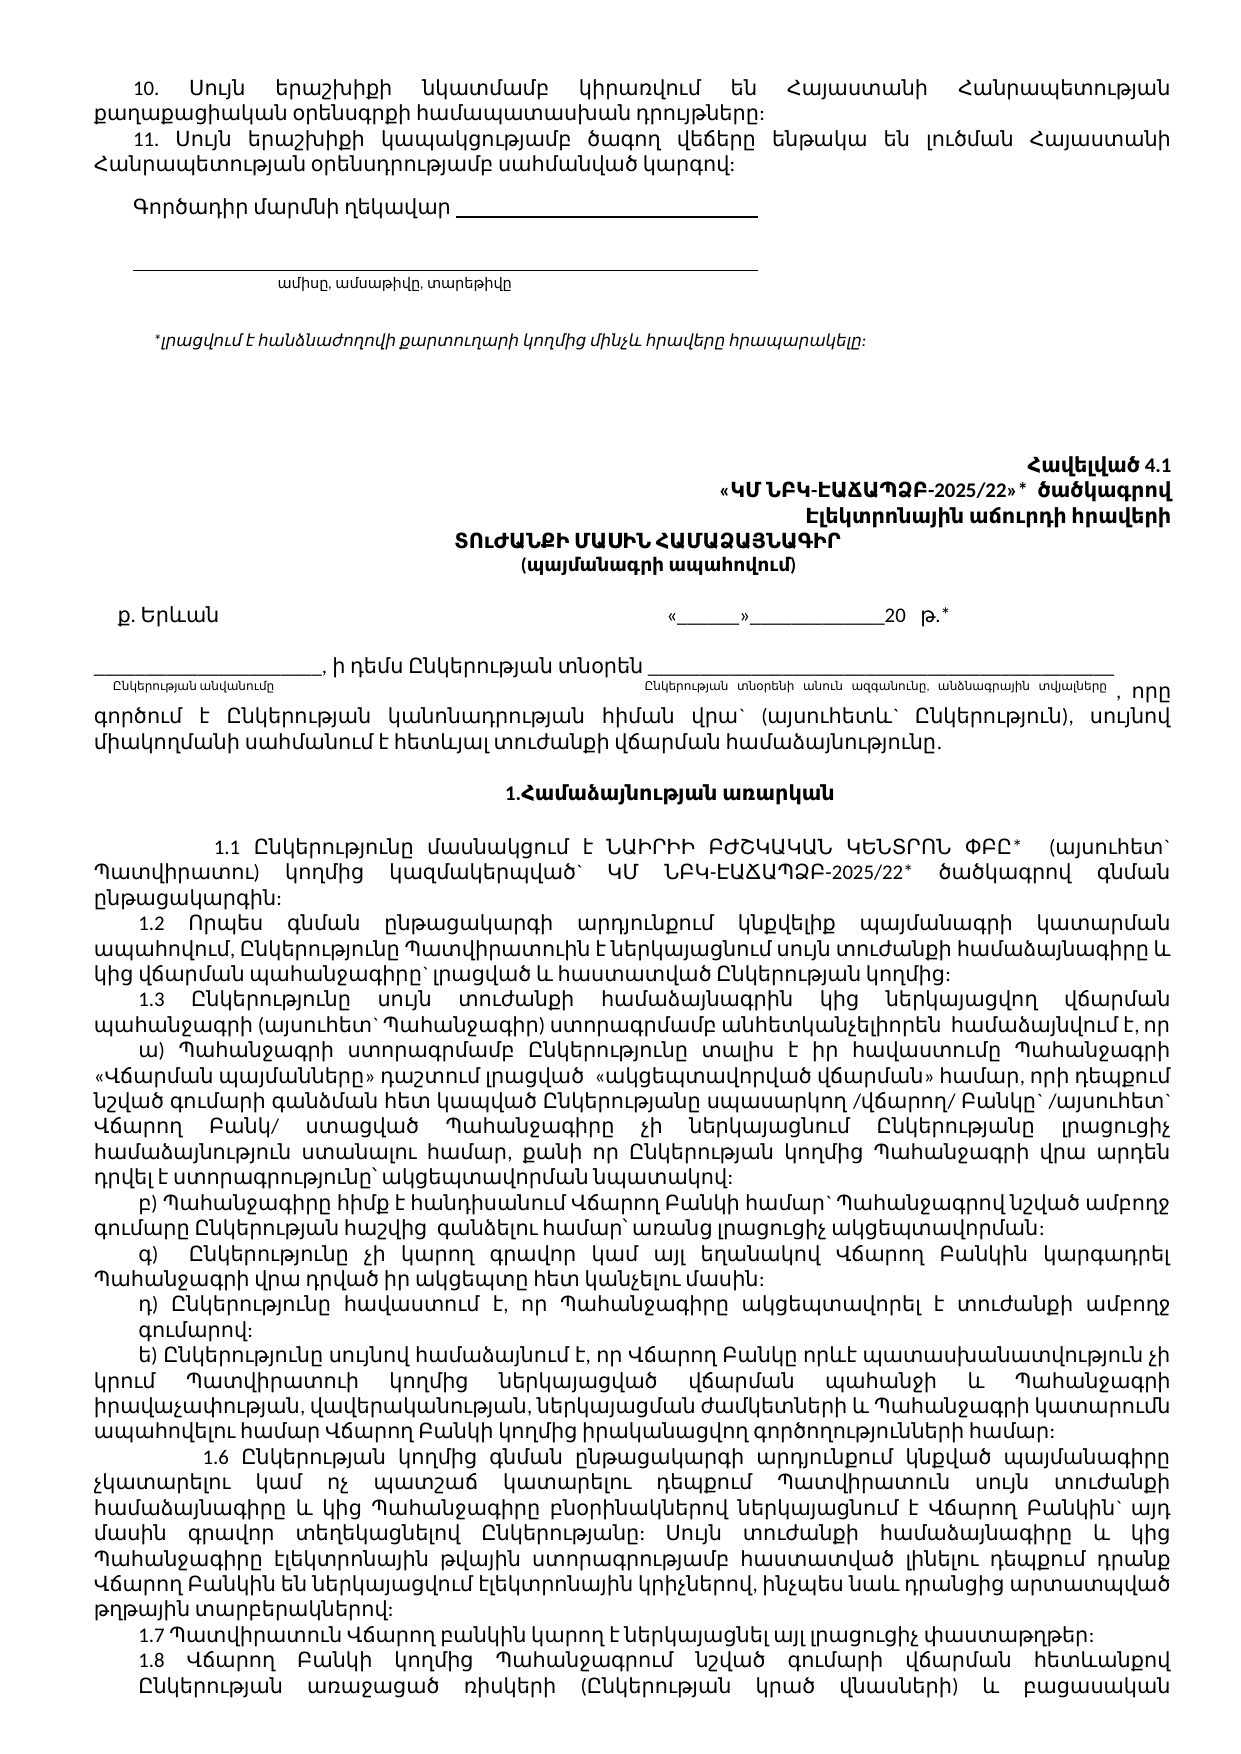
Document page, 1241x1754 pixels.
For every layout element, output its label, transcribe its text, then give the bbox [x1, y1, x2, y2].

text դ) Ընկերությունը հավաստում է, որ Պահանջագիրը ակցեպտավորել է տուժանքի ամբողջ գումարով: [138, 1292, 1171, 1342]
text ամիսը, ամսաթիվը, տարեթիվը [94, 274, 1171, 304]
text (պայմանագրի ապահովում) [94, 554, 1171, 577]
text բ) Պահանջագիրը հիմք է հանդիսանում Վճարող Բանկի համար` Պահանջագրով նշված ամբողջ գումարը Ընկերության հաշվից գանձելու համար՝ առանց լրացուցիչ ակցեպտավորման: [94, 1190, 1171, 1241]
text Հավելված 4.1 [94, 452, 1171, 477]
text Ընկերության անվանումը Ընկերության տնօրենի անուն ազգանունը, անձնագրային տվյալները , որը գործում է Ընկերության կանոնադրության հիման վրա` (այսուհետև` Ընկերություն), սույնով միակողմանի սահմանում է հետևյալ տուժանքի վճարման համաձայնությունը. [94, 678, 1171, 754]
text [138, 1647, 1171, 1698]
text ______________________, ի դեմս Ընկերության տնօրեն _____________________________________________ [94, 653, 1171, 678]
text ք. Երևան «______»_____________20 թ.* [94, 602, 1171, 627]
text «ԿՄ ՆԲԿ-ԷԱՃԱՊՁԲ-2025/22»* ծածկագրով [94, 477, 1171, 503]
text ե) Ընկերությունը սույնով համաձայնում է, որ Վճարող Բանկը որևէ պատասխանատվություն չի կրում Պատվիրատուի կողմից ներկայացված վճարման պահանջի և Պահանջագրի իրավաչափության, վավերականության, ներկայացման ժամկետների և Պահանջագրի կատարումն ապահովելու համար Վճարող Բանկի կողմից իրականացվող գործողությունների համար: [94, 1342, 1171, 1444]
text գ) Ընկերությունը չի կարող գրավոր կամ այլ եղանակով Վճարող Բանկին կարգադրել Պահանջագրի վրա դրված իր ակցեպտը հետ կանչելու մասին: [94, 1241, 1171, 1292]
text 1.7 Պատվիրատուն Վճարող բանկին կարող է ներկայացնել այլ լրացուցիչ փաստաթղթեր: [138, 1622, 1171, 1647]
text 1.1 Ընկերությունը մասնակցում է ՆԱԻՐԻԻ ԲԺՇԿԱԿԱՆ ԿԵՆՏՐՈՆ ՓԲԸ* (այսուհետ` Պատվիրատու) կողմից կազմակերպված` ԿՄ ՆԲԿ-ԷԱՃԱՊՁԲ-2025/22* ծածկագրով գնման ընթացակարգին: [94, 834, 1171, 910]
text 1.2 Որպես գնման ընթացակարգի արդյունքում կնքվելիք պայմանագրի կատարման ապահովում, Ընկերությունը Պատվիրատուին է ներկայացնում սույն տուժանքի համաձայնագիրը և կից վճարման պահանջագիրը` լրացված և հաստատված Ընկերության կողմից: [94, 910, 1171, 987]
text 10. Սույն երաշխիքի նկատմամբ կիրառվում են Հայաստանի Հանրապետության քաղաքացիական օրենսգրքի համապատասխան դրույթները: [94, 75, 1171, 126]
text Էլեկտրոնային աճուրդի հրավերի [94, 503, 1171, 528]
text 1.Համաձայնության առարկան [169, 780, 1171, 805]
text Գործադիր մարմնի ղեկավար [94, 194, 1171, 220]
text 11. Սույն երաշխիքի կապակցությամբ ծագող վեճերը ենթակա են լուծման Հայաստանի Հանրապետության օրենսդրությամբ սահմանված կարգով: [94, 126, 1171, 177]
text ՏՈւԺԱՆՔԻ ՄԱՍԻՆ ՀԱՄԱՁԱՅՆԱԳԻՐ [94, 528, 1171, 554]
text *լրացվում է հանձնաժողովի քարտուղարի կողմից մինչև հրավերը հրապարակելը: [94, 330, 1171, 350]
text 1.6 Ընկերության կողմից գնման ընթացակարգի արդյունքում կնքված պայմանագիրը չկատարելու կամ ոչ պատշաճ կատարելու դեպքում Պատվիրատուն սույն տուժանքի համաձայնագիրը և կից Պահանջագիրը բնօրինակներով ներկայացնում է Վճարող Բանկին` այդ մասին գրավոր տեղեկացնելով Ընկերությանը: Սույն տուժանքի համաձայնագիրը և կից Պահանջագիրը էլեկտրոնային թվային ստորագրությամբ հաստատված լինելու դեպքում դրանք Վճարող Բանկին են ներկայացվում էլեկտրոնային կրիչներով, ինչպես նաև դրանցից արտատպված թղթային տարբերակներով: [94, 1444, 1171, 1622]
text 1.3 Ընկերությունը սույն տուժանքի համաձայնագրին կից ներկայացվող վճարման պահանջագրի (այսուհետ` Պահանջագիր) ստորագրմամբ անհետկանչելիորեն համաձայնվում է, որ [94, 987, 1171, 1037]
text ա) Պահանջագրի ստորագրմամբ Ընկերությունը տալիս է իր հավաստումը Պահանջագրի «Վճարման պայմանները» դաշտում լրացված «ակցեպտավորված վճարման» համար, որի դեպքում նշված գումարի գանձման հետ կապված Ընկերությանը սպասարկող /վճարող/ Բանկը` /այսուհետ` Վճարող Բանկ/ ստացված Պահանջագիրը չի ներկայացնում Ընկերությանը լրացուցիչ համաձայնություն ստանալու համար, քանի որ Ընկերության կողմից Պահանջագրի վրա արդեն դրվել է ստորագրությունը՝ ակցեպտավորման նպատակով: [94, 1037, 1171, 1190]
